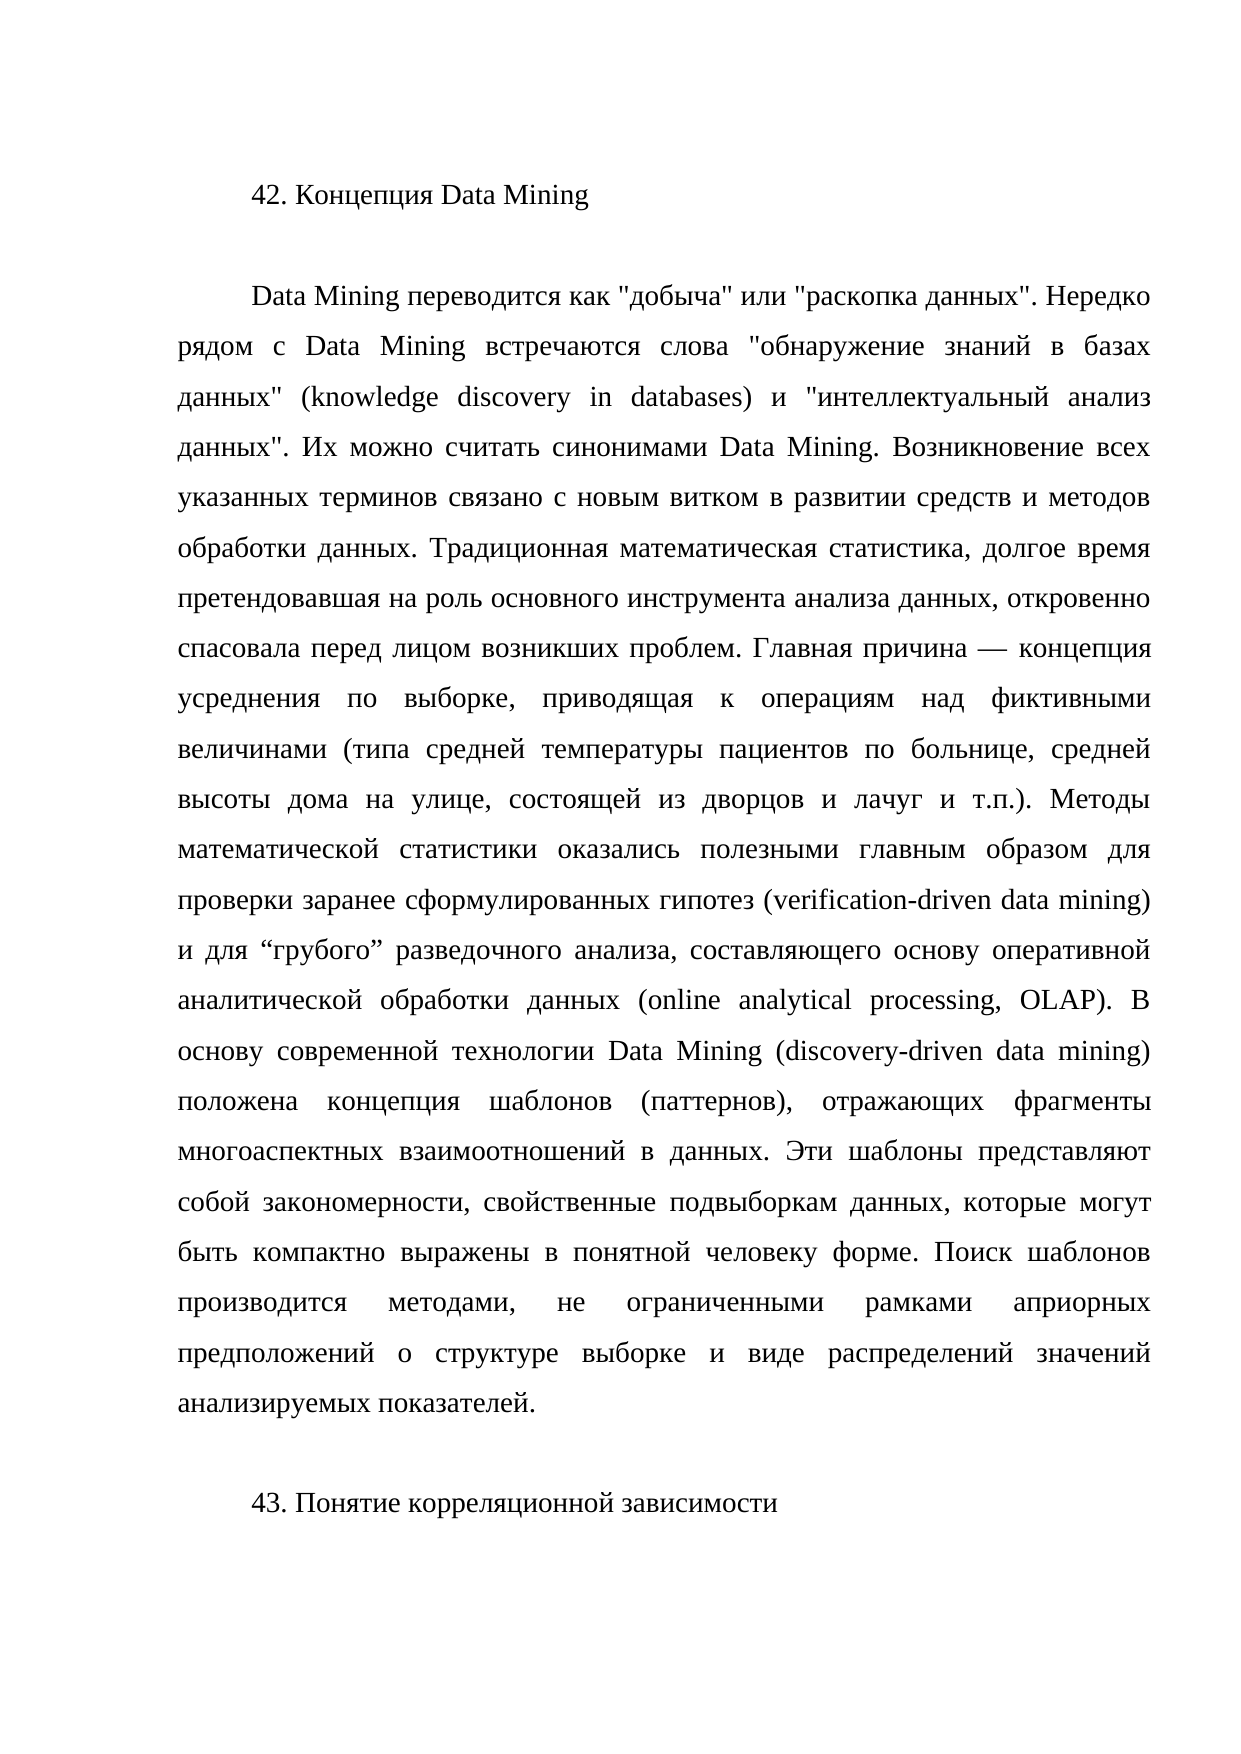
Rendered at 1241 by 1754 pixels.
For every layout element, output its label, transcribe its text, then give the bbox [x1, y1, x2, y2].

text 43. Понятие корреляционной зависимости [177, 1486, 1152, 1519]
text Data Mining переводится как "добыча" или "раскопка данных". Нередко рядом с Data Mining встречаются слова "обнаружение знаний в базах данных" (knowledge discovery in databases) и "интеллектуальный анализ данных". Их можно считать синонимами Data Mining. Возникновение всех указанных терминов связано с новым витком в развитии средств и методов обработки данных. Традиционная математическая статистика, долгое время претендовавшая на роль основного инструмента анализа данных, откровенно спасовала перед лицом возникших проблем. Главная причина — концепция усреднения по выборке, приводящая к операциям над фиктивными величинами (типа средней температуры пациентов по больнице, средней высоты дома на улице, состоящей из дворцов и лачуг и т.п.). Методы математической статистики оказались полезными главным образом для проверки заранее сформулированных гипотез (verification-driven data mining) и для “грубого” разведочного анализа, составляющего основу оперативной аналитической обработки данных (online analytical processing, OLAP). В основу современной технологии Data Mining (discovery-driven data mining) положена концепция шаблонов (паттернов), отражающих фрагменты многоаспектных взаимоотношений в данных. Эти шаблоны представляют собой закономерности, свойственные подвыборкам данных, которые могут быть компактно выражены в понятной человеку форме. Поиск шаблонов производится методами, не ограниченными рамками априорных предположений о структуре выборке и виде распределений значений анализируемых показателей. [177, 278, 1152, 1418]
text 42. Концепция Data Mining [177, 177, 1152, 211]
